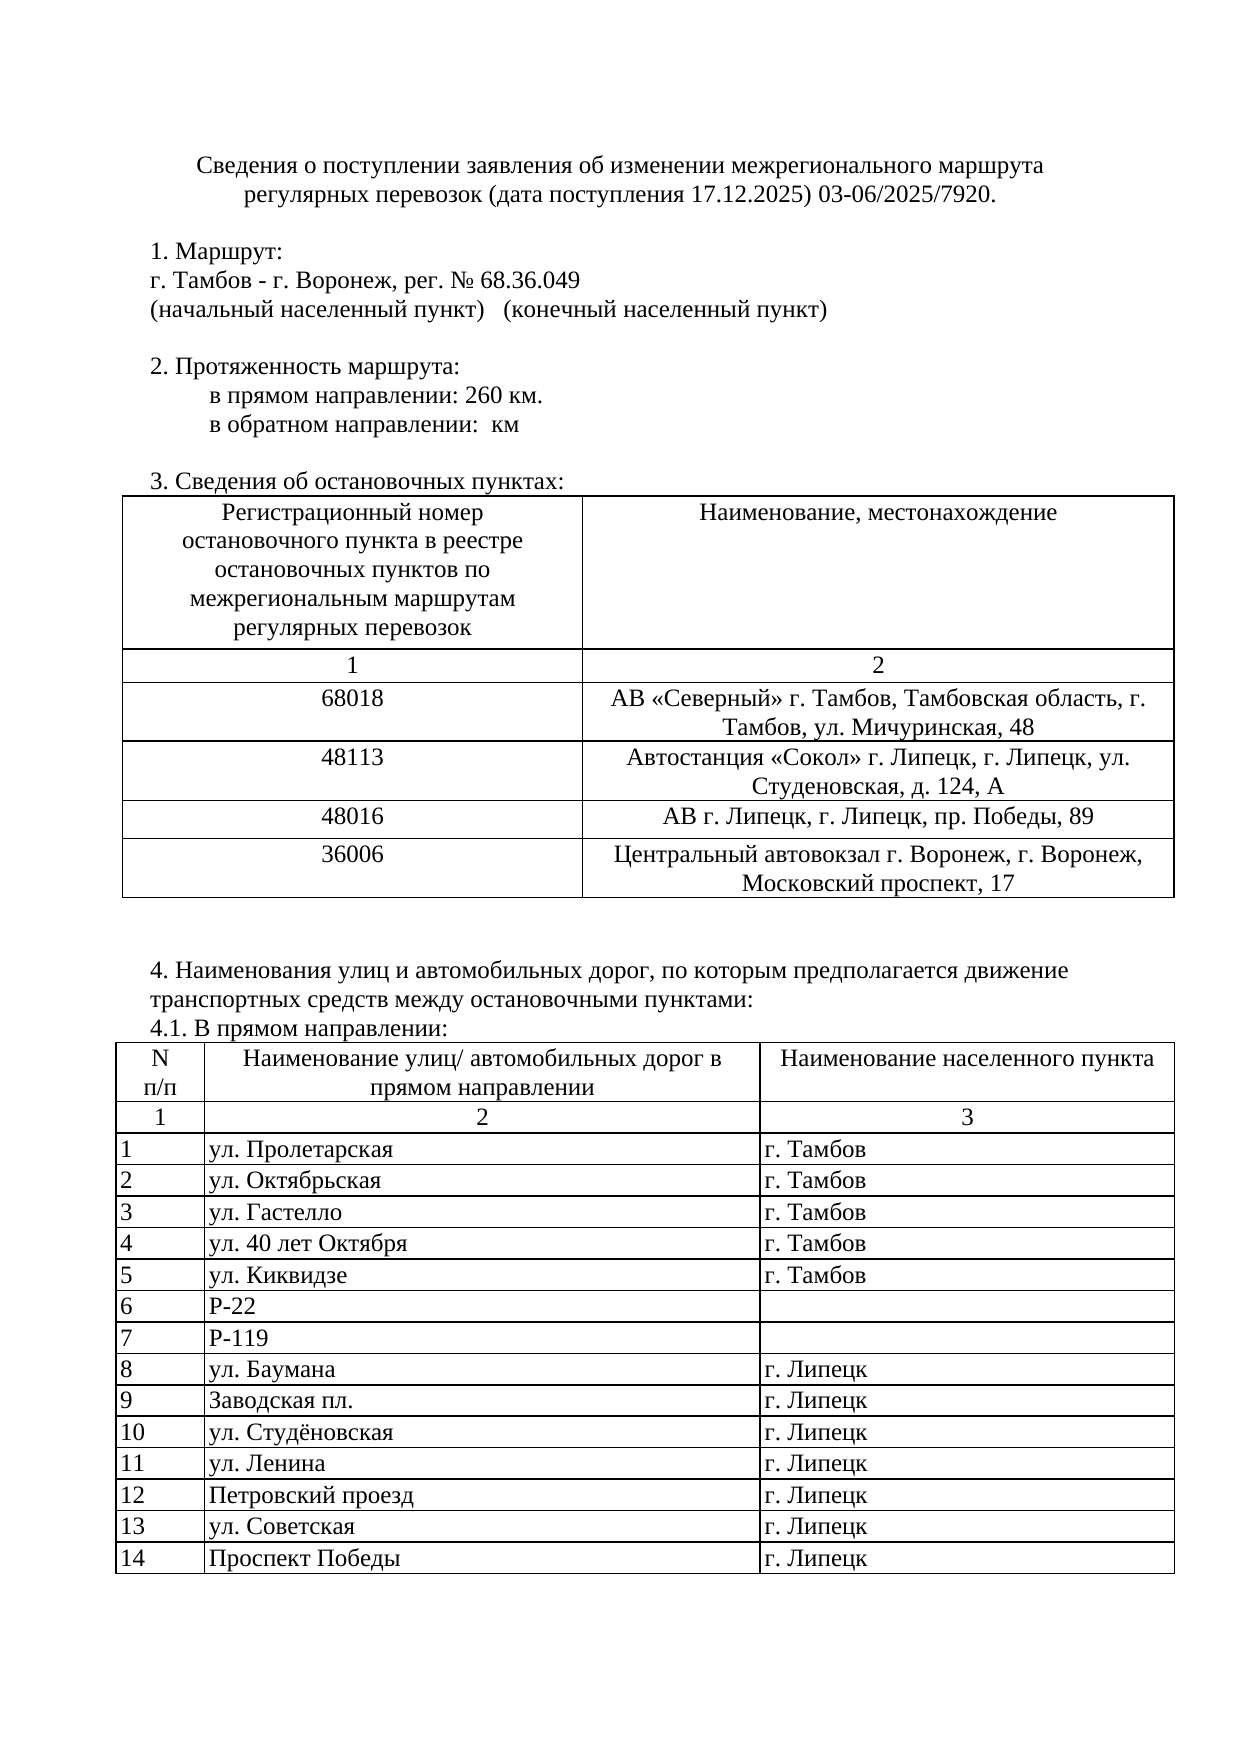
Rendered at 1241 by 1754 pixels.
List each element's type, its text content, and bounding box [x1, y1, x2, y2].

table_cell 12 [117, 1480, 204, 1510]
table_cell ул. Советская [205, 1511, 759, 1541]
table_cell ул. Октябрьская [205, 1165, 759, 1195]
table_header Регистрационный номер остановочного пункта в реестре остановочных пунктов по межрегиональным маршрутам регулярных перевозок [123, 497, 582, 648]
table_cell г. Липецк [761, 1386, 1174, 1415]
table_cell 1 [117, 1134, 204, 1164]
table_cell г. Липецк [761, 1448, 1174, 1478]
text 1. Маршрут: [150, 236, 1090, 265]
table_cell г. Липецк [761, 1511, 1174, 1541]
table_cell 48113 [123, 742, 582, 799]
text г. Тамбов - г. Воронеж, рег. № 68.36.049 [150, 265, 1090, 294]
text в обратном направлении: км [150, 409, 1090, 437]
table_cell 2 [117, 1165, 204, 1195]
table_cell АВ «Северный» г. Тамбов, Тамбовская область, г. Тамбов, ул. Мичуринская, 48 [583, 683, 1173, 740]
table_cell 2 [205, 1102, 759, 1132]
table_cell [761, 1291, 1174, 1321]
table_cell 9 [117, 1386, 204, 1415]
table_cell 1 [117, 1102, 204, 1132]
table_cell 48016 [123, 801, 582, 837]
table_cell г. Тамбов [761, 1134, 1174, 1164]
table_cell Центральный автовокзал г. Воронеж, г. Воронеж, Московский проспект, 17 [583, 839, 1173, 896]
text (начальный населенный пункт) (конечный населенный пункт) [150, 294, 1090, 322]
table_cell 8 [117, 1354, 204, 1384]
table_cell ул. Гастелло [205, 1197, 759, 1227]
table_cell 1 [123, 650, 582, 681]
table_cell 5 [117, 1260, 204, 1289]
table_cell 14 [117, 1543, 204, 1573]
table_cell г. Липецк [761, 1480, 1174, 1510]
text 4. Наименования улиц и автомобильных дорог, по которым предполагается движение транспортных средств между остановочными пунктами: [150, 956, 1090, 1013]
table_cell г. Липецк [761, 1417, 1174, 1447]
table_cell ул. Пролетарская [205, 1134, 759, 1164]
table_cell 11 [117, 1448, 204, 1478]
table_cell 3 [761, 1102, 1174, 1132]
table_header Наименование улиц/ автомобильных дорог в прямом направлении [205, 1043, 759, 1101]
table_cell 2 [583, 650, 1173, 681]
table_cell г. Липецк [761, 1354, 1174, 1384]
table_cell 4 [117, 1228, 204, 1258]
table_cell г. Тамбов [761, 1165, 1174, 1195]
table_cell 7 [117, 1323, 204, 1352]
table_cell ул. Студёновская [205, 1417, 759, 1447]
table_cell 68018 [123, 683, 582, 740]
table_cell Р-119 [205, 1323, 759, 1352]
table_cell Р-22 [205, 1291, 759, 1321]
table_cell г. Тамбов [761, 1260, 1174, 1289]
table_cell [761, 1323, 1174, 1352]
text Сведения о поступлении заявления об изменении межрегионального маршрута регулярных перевозок (дата поступления 17.12.2025) 03-06/2025/7920. [150, 150, 1090, 207]
table_cell 3 [117, 1197, 204, 1227]
text в прямом направлении: 260 км. [150, 380, 1090, 409]
table_cell г. Тамбов [761, 1228, 1174, 1258]
table_cell ул. Киквидзе [205, 1260, 759, 1289]
table_cell г. Липецк [761, 1543, 1174, 1573]
table_cell ул. Баумана [205, 1354, 759, 1384]
table_header N п/п [117, 1043, 204, 1101]
table_cell 36006 [123, 839, 582, 896]
table_cell Проспект Победы [205, 1543, 759, 1573]
table_cell Автостанция «Сокол» г. Липецк, г. Липецк, ул. Студеновская, д. 124, А [583, 742, 1173, 799]
text 4.1. В прямом направлении: [150, 1013, 1090, 1042]
table_header Наименование населенного пункта [761, 1043, 1174, 1101]
table_cell Заводская пл. [205, 1386, 759, 1415]
table_cell 6 [117, 1291, 204, 1321]
table_cell АВ г. Липецк, г. Липецк, пр. Победы, 89 [583, 801, 1173, 837]
table_cell г. Тамбов [761, 1197, 1174, 1227]
table_cell Петровский проезд [205, 1480, 759, 1510]
text 2. Протяженность маршрута: [150, 351, 1090, 380]
table_header Наименование, местонахождение [583, 497, 1173, 648]
text 3. Сведения об остановочных пунктах: [150, 466, 1090, 495]
table_cell ул. Ленина [205, 1448, 759, 1478]
table_cell 10 [117, 1417, 204, 1447]
table_cell 13 [117, 1511, 204, 1541]
table_cell ул. 40 лет Октября [205, 1228, 759, 1258]
